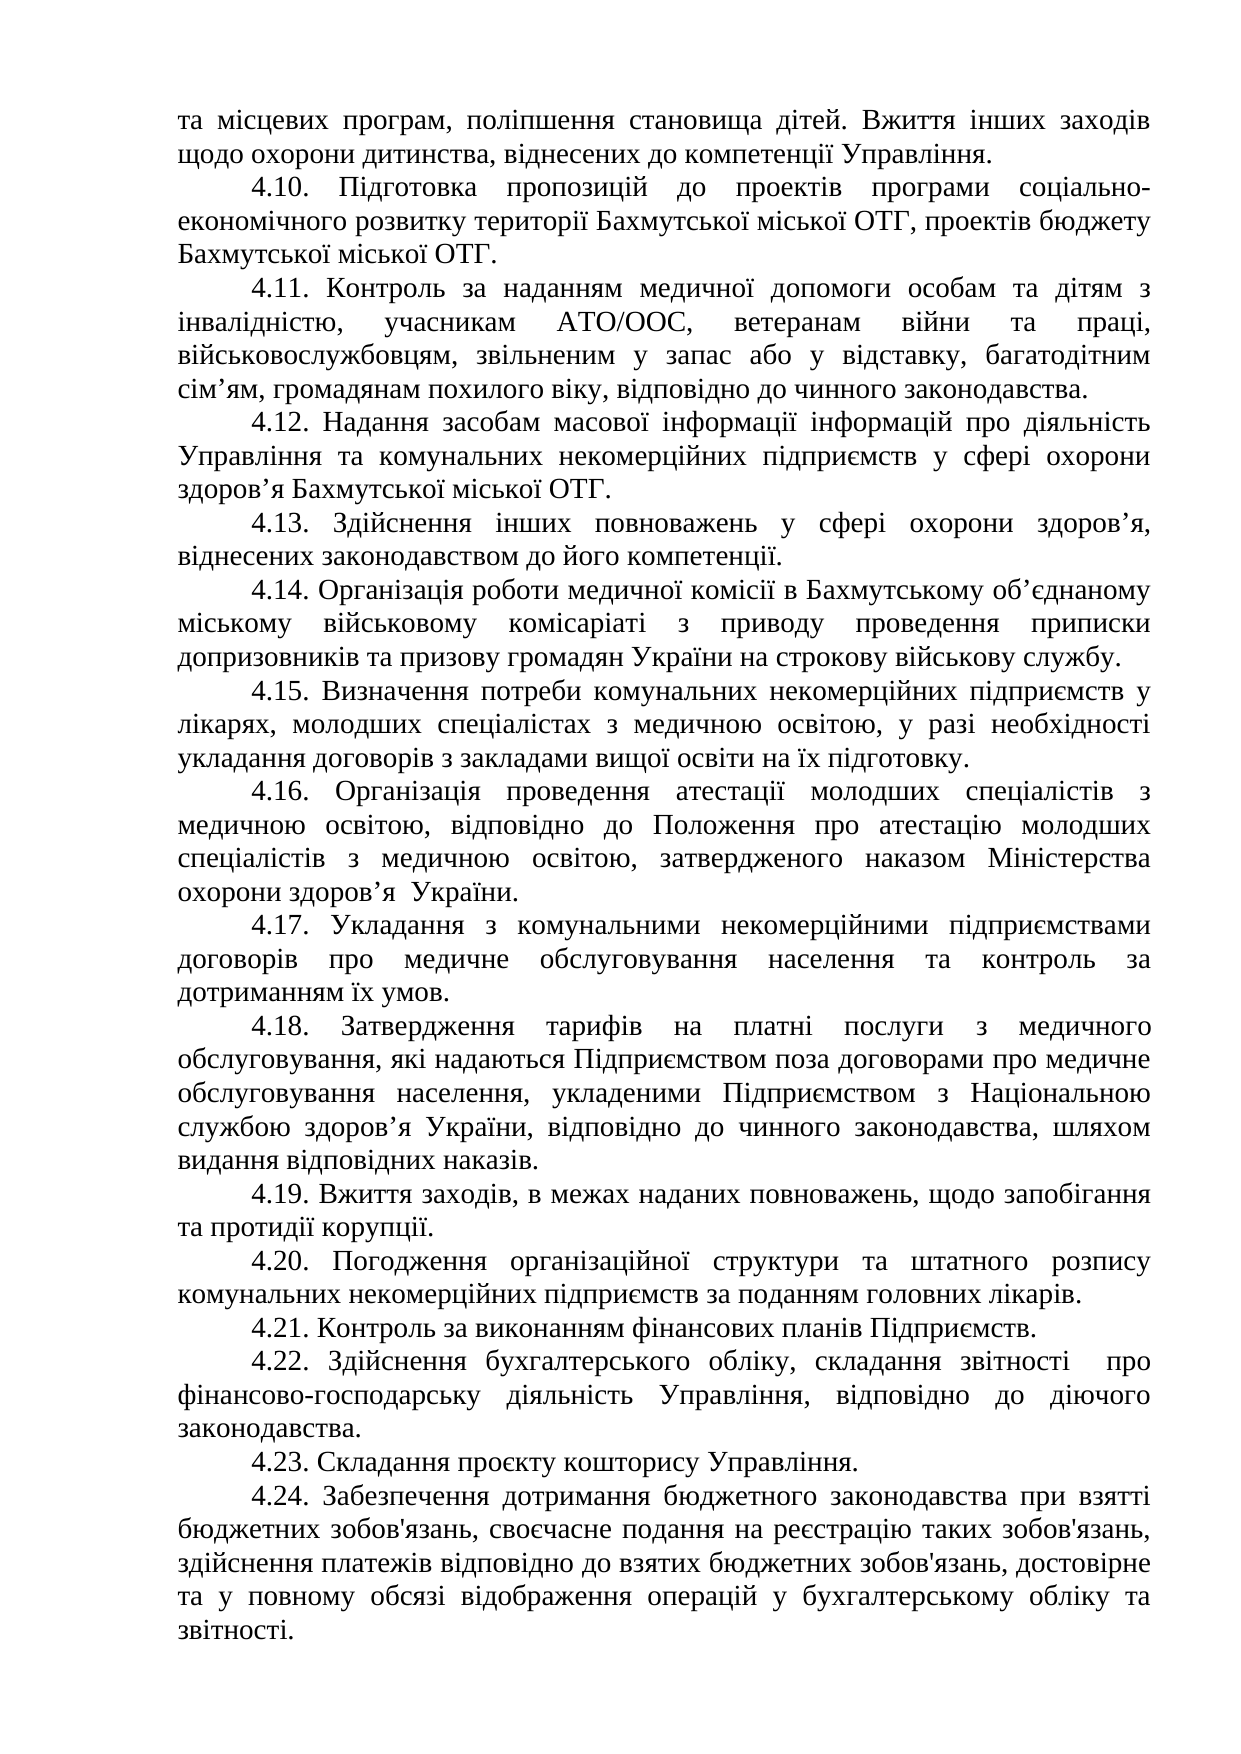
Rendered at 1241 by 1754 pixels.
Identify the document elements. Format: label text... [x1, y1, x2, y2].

text 4.14. Організація роботи медичної комісії в Бахмутському об’єднаному міському військовому комісаріаті з приводу проведення приписки допризовників та призову громадян України на строкову військову службу. [177, 572, 1152, 673]
text 4.19. Вжиття заходів, в межах наданих повноважень, щодо запобігання та протидії корупції. [177, 1176, 1152, 1243]
text 4.21. Контроль за виконанням фінансових планів Підприємств. [177, 1310, 1152, 1343]
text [177, 102, 1152, 169]
text 4.10. Підготовка пропозицій до проектів програми соціально-економічного розвитку території Бахмутської міської ОТГ, проектів бюджету Бахмутської міської ОТГ. [177, 169, 1152, 270]
text 4.23. Складання проєкту кошторису Управління. [177, 1444, 1152, 1478]
text 4.22. Здійснення бухгалтерського обліку, складання звітності про фінансово-господарську діяльність Управління, відповідно до діючого законодавства. [177, 1343, 1152, 1444]
text 4.11. Контроль за наданням медичної допомоги особам та дітям з інвалідністю, учасникам АТО/ООС, ветеранам війни та праці, військовослужбовцям, звільненим у запас або у відставку, багатодітним сім’ям, громадянам похилого віку, відповідно до чинного законодавства. [177, 270, 1152, 404]
text 4.24. Забезпечення дотримання бюджетного законодавства при взятті бюджетних зобов'язань, своєчасне подання на реєстрацію таких зобов'язань, здійснення платежів відповідно до взятих бюджетних зобов'язань, достовірне та у повному обсязі відображення операцій у бухгалтерському обліку та звітності. [177, 1478, 1152, 1645]
text 4.12. Надання засобам масової інформації інформацій про діяльність Управління та комунальних некомерційних підприємств у сфері охорони здоров’я Бахмутської міської ОТГ. [177, 404, 1152, 505]
text 4.17. Укладання з комунальними некомерційними підприємствами договорів про медичне обслуговування населення та контроль за дотриманням їх умов. [177, 907, 1152, 1008]
text 4.15. Визначення потреби комунальних некомерційних підприємств у лікарях, молодших спеціалістах з медичною освітою, у разі необхідності укладання договорів з закладами вищої освіти на їх підготовку. [177, 673, 1152, 773]
text 4.13. Здійснення інших повноважень у сфері охорони здоров’я, віднесених законодавством до його компетенції. [177, 505, 1152, 572]
text 4.18. Затвердження тарифів на платні послуги з медичного обслуговування, які надаються Підприємством поза договорами про медичне обслуговування населення, укладеними Підприємством з Національною службою здоров’я України, відповідно до чинного законодавства, шляхом видання відповідних наказів. [177, 1008, 1152, 1176]
text 4.16. Організація проведення атестації молодших спеціалістів з медичною освітою, відповідно до Положення про атестацію молодших спеціалістів з медичною освітою, затвердженого наказом Міністерства охорони здоров’я України. [177, 773, 1152, 907]
text 4.20. Погодження організаційної структури та штатного розпису комунальних некомерційних підприємств за поданням головних лікарів. [177, 1243, 1152, 1310]
